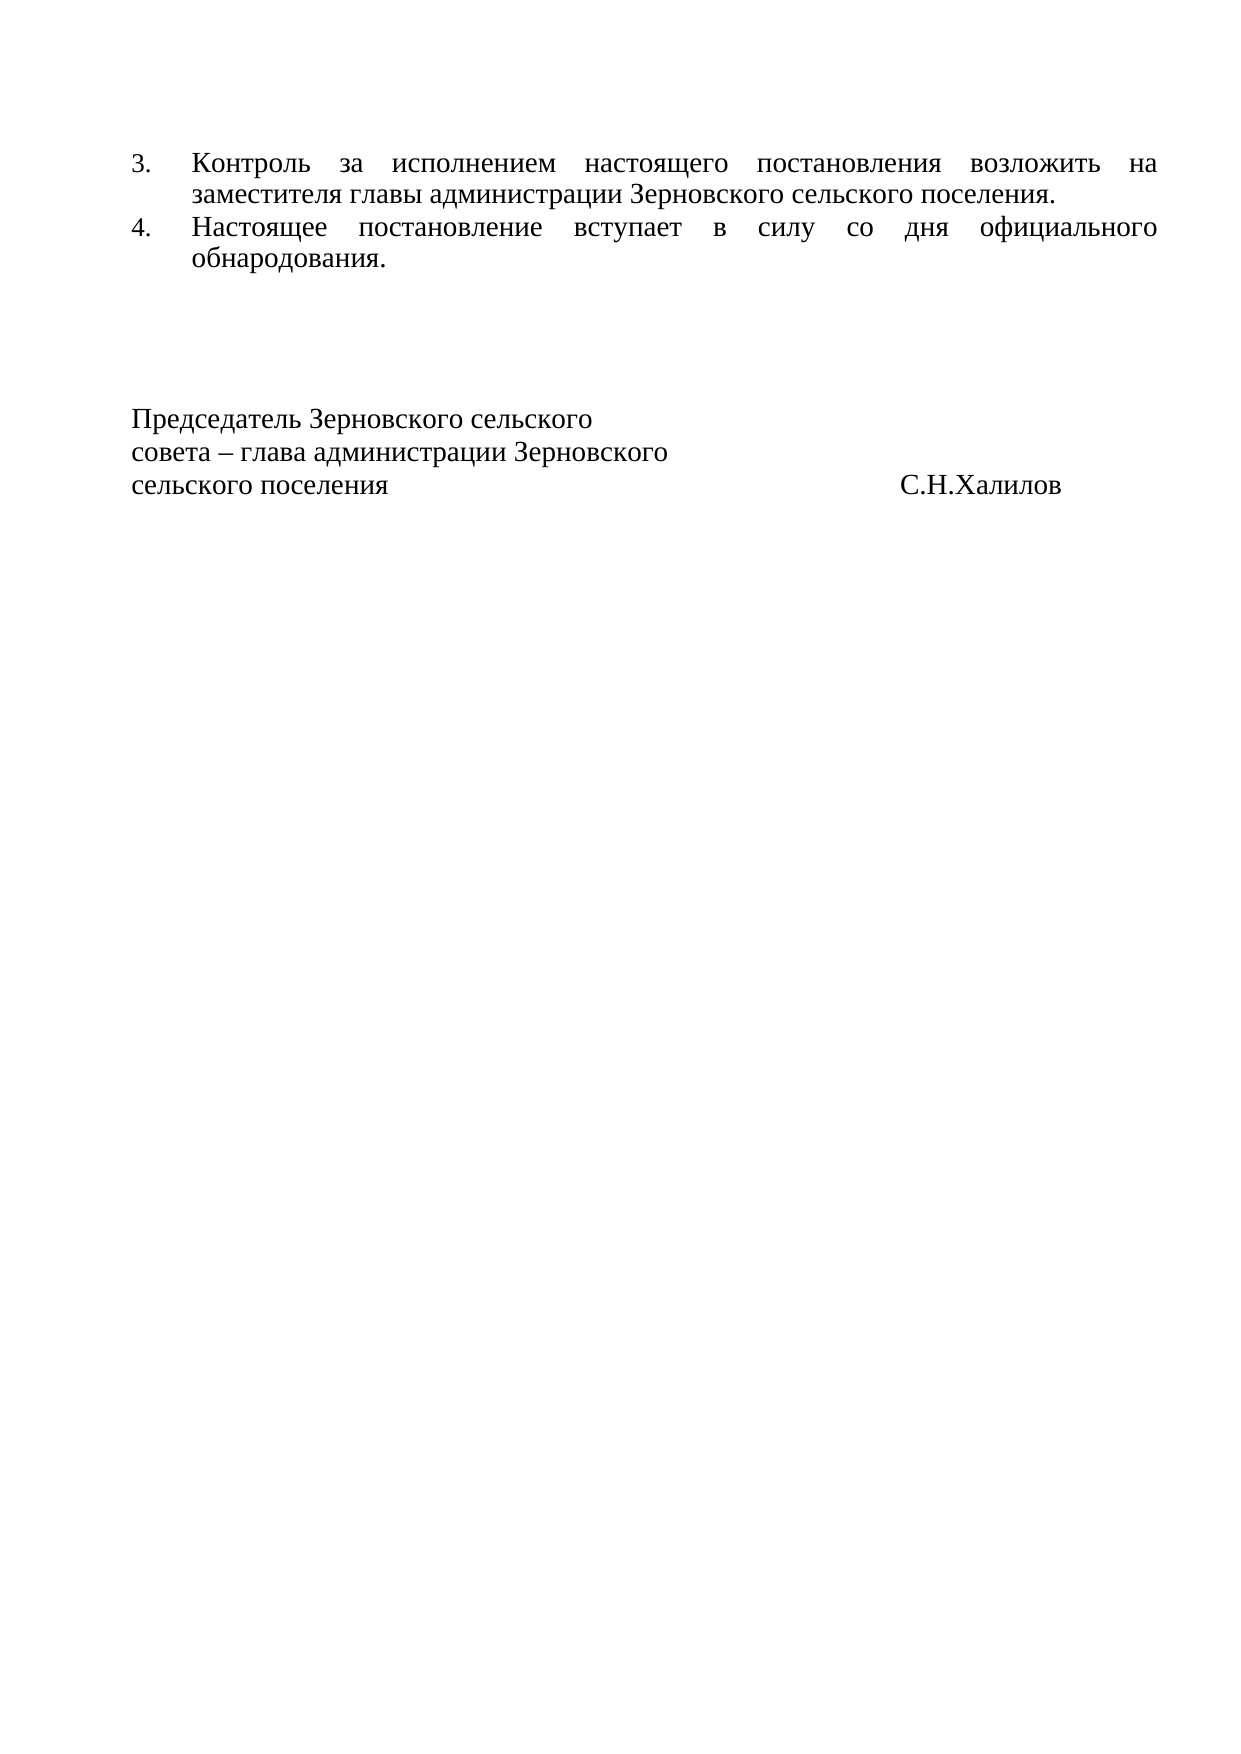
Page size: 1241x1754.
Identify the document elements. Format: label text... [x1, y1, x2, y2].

text совета – глава администрации Зерновского [131, 435, 1048, 468]
text Председатель Зерновского сельского [131, 402, 1048, 435]
text сельского поселения С.Н.Халилов [131, 468, 1159, 501]
list Настоящее постановление вступает в силу со дня официального обнародования. [131, 210, 1159, 274]
list Контроль за исполнением настоящего постановления возложить на заместителя главы администрации Зерновского сельского поселения. [131, 146, 1159, 210]
